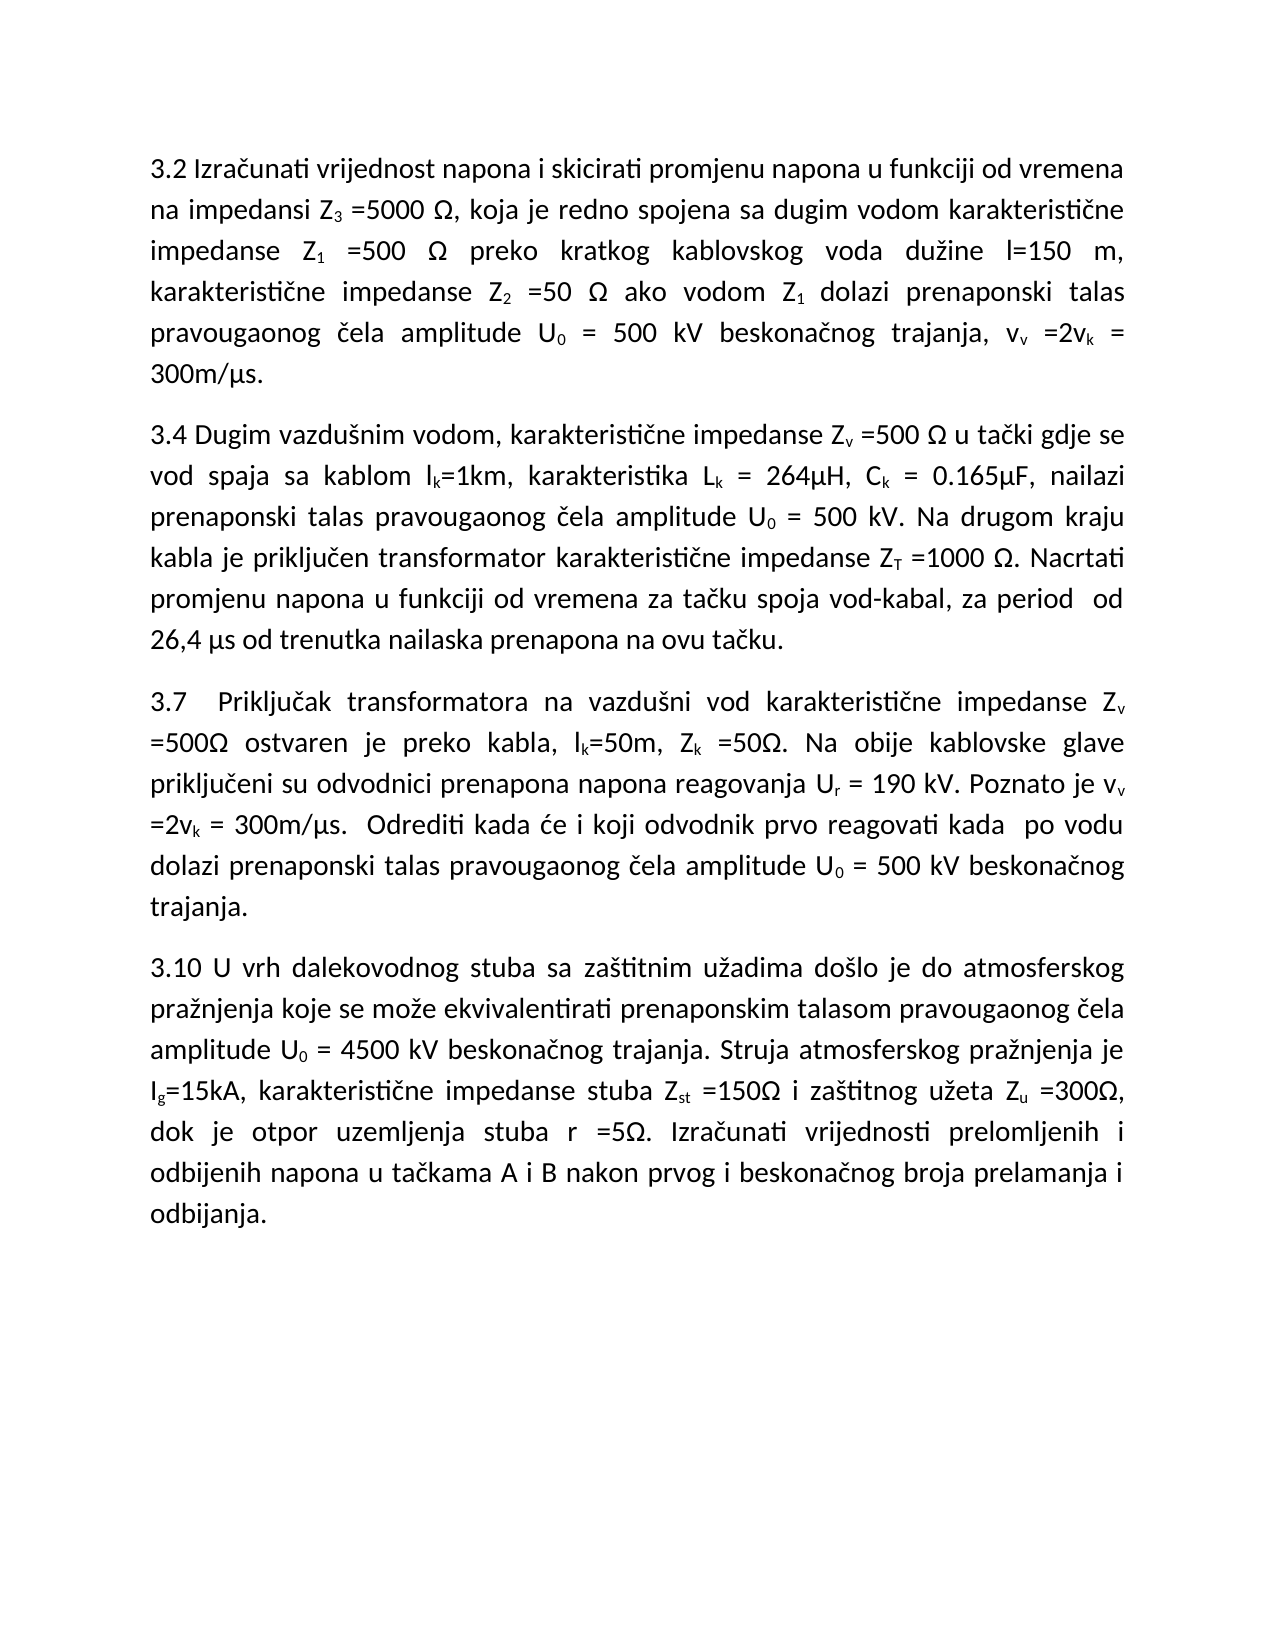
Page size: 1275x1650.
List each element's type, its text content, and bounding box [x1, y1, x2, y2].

text 3.7 Priključak transformatora na vazdušni vod karakteristične impedanse Zv =500Ω ostvaren je preko kabla, lk=50m, Zk =50Ω. Na obije kablovske glave priključeni su odvodnici prenapona napona reagovanja Ur = 190 kV. Poznato je vv =2vk = 300m/µs. Odrediti kada će i koji odvodnik prvo reagovati kada po vodu dolazi prenaponski talas pravougaonog čela amplitude U0 = 500 kV beskonačnog trajanja. [150, 683, 1125, 923]
text 3.2 Izračunati vrijednost napona i skicirati promjenu napona u funkciji od vremena na impedansi Z3 =5000 Ω, koja je redno spojena sa dugim vodom karakteristične impedanse Z1 =500 Ω preko kratkog kablovskog voda dužine l=150 m, karakteristične impedanse Z2 =50 Ω ako vodom Z1 dolazi prenaponski talas pravougaonog čela amplitude U0 = 500 kV beskonačnog trajanja, vv =2vk = 300m/µs. [150, 150, 1125, 390]
text 3.10 U vrh dalekovodnog stuba sa zaštitnim užadima došlo je do atmosferskog pražnjenja koje se može ekvivalentirati prenaponskim talasom pravougaonog čela amplitude U0 = 4500 kV beskonačnog trajanja. Struja atmosferskog pražnjenja je Ig=15kA, karakteristične impedanse stuba Zst =150Ω i zaštitnog užeta Zu =300Ω, dok je otpor uzemljenja stuba r =5Ω. Izračunati vrijednosti prelomljenih i odbijenih napona u tačkama A i B nakon prvog i beskonačnog broja prelamanja i odbijanja. [150, 949, 1125, 1231]
text 3.4 Dugim vazdušnim vodom, karakteristične impedanse Zv =500 Ω u tački gdje se vod spaja sa kablom lk=1km, karakteristika Lk = 264µH, Ck = 0.165µF, nailazi prenaponski talas pravougaonog čela amplitude U0 = 500 kV. Na drugom kraju kabla je priključen transformator karakteristične impedanse ZT =1000 Ω. Nacrtati promjenu napona u funkciji od vremena za tačku spoja vod-kabal, za period od 26,4 µs od trenutka nailaska prenapona na ovu tačku. [150, 416, 1125, 657]
